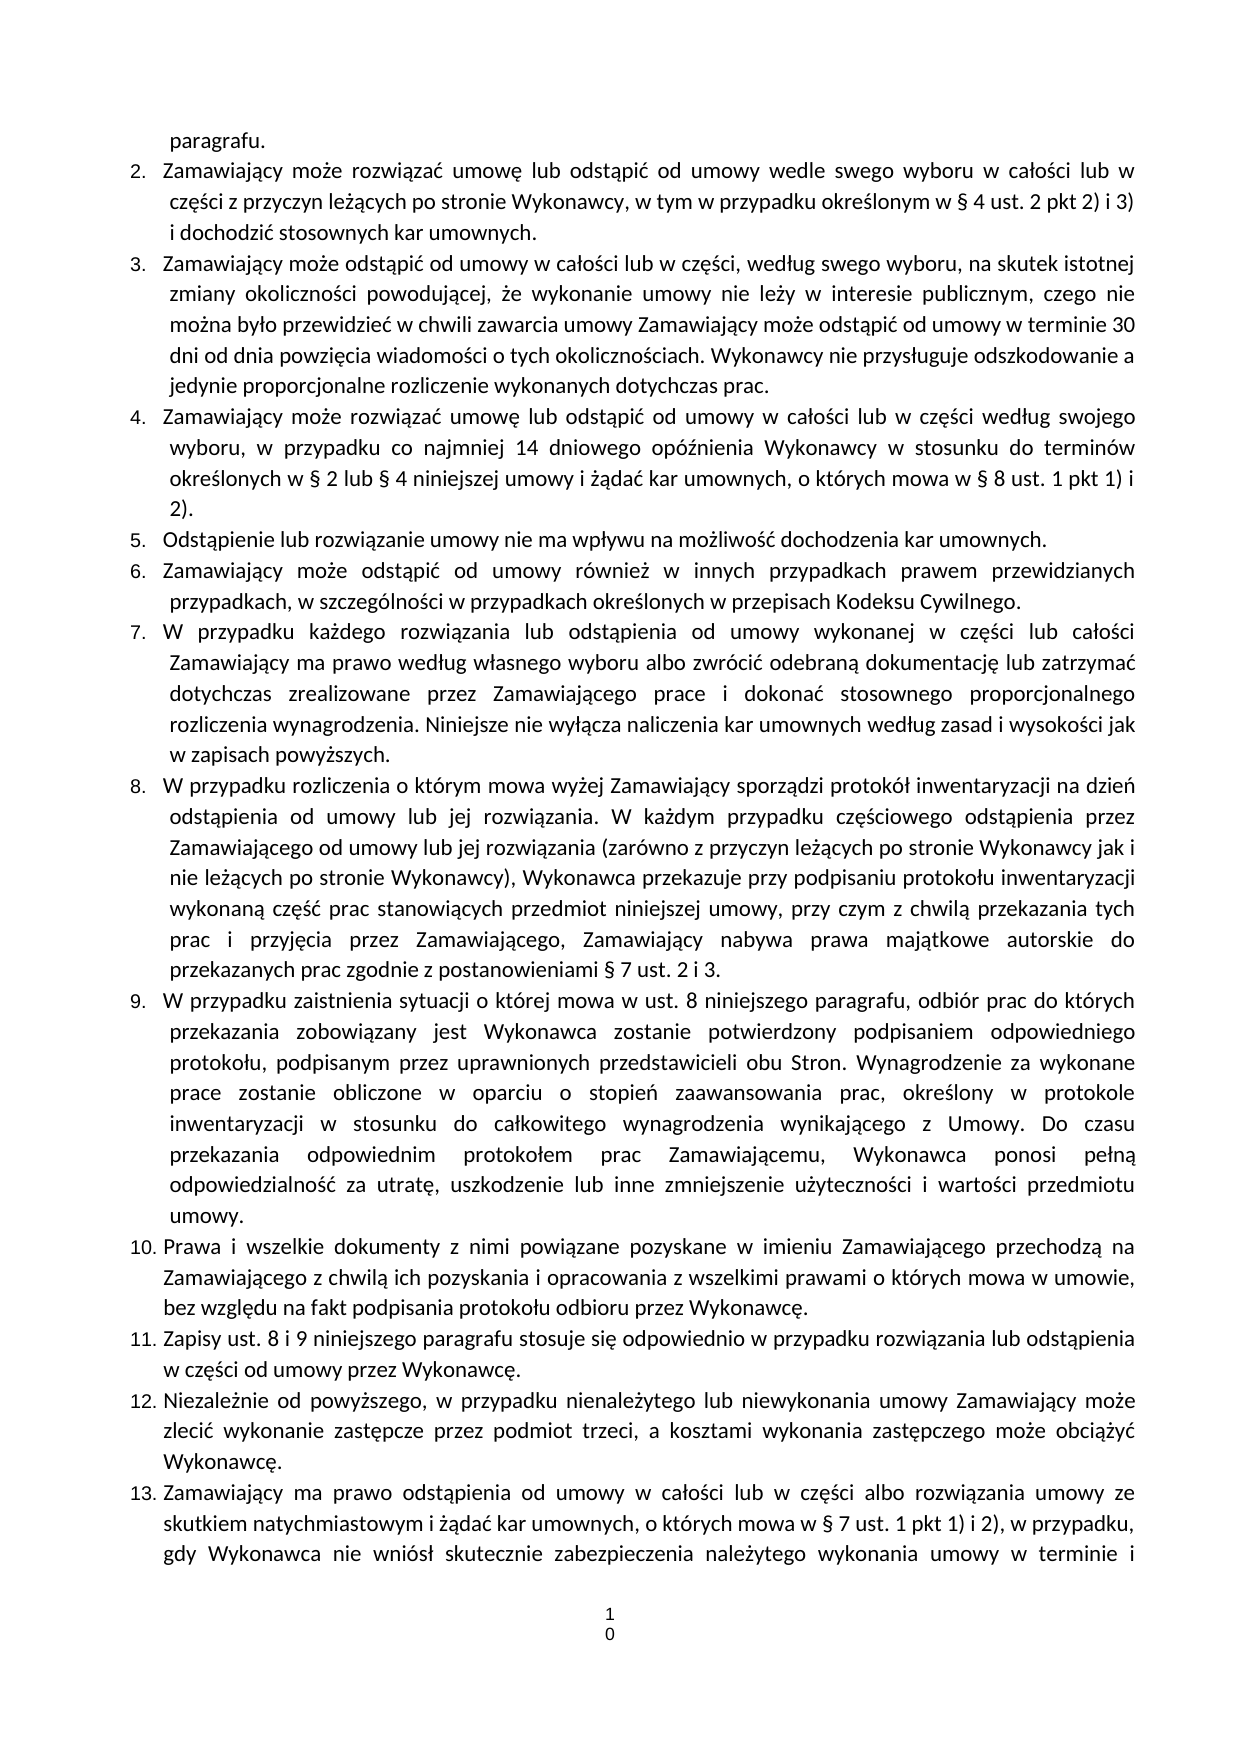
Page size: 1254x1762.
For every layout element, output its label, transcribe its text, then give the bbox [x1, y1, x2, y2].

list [130, 126, 1137, 154]
list W przypadku rozliczenia o którym mowa wyżej Zamawiający sporządzi protokół inwentaryzacji na dzień odstąpienia od umowy lub jej rozwiązania. W każdym przypadku częściowego odstąpienia przez Zamawiającego od umowy lub jej rozwiązania (zarówno z przyczyn leżących po stronie Wykonawcy jak i nie leżących po stronie Wykonawcy), Wykonawca przekazuje przy podpisaniu protokołu inwentaryzacji wykonaną część prac stanowiących przedmiot niniejszej umowy, przy czym z chwilą przekazania tych prac i przyjęcia przez Zamawiającego, Zamawiający nabywa prawa majątkowe autorskie do przekazanych prac zgodnie z postanowieniami § 7 ust. 2 i 3. [130, 771, 1137, 983]
list Niezależnie od powyższego, w przypadku nienależytego lub niewykonania umowy Zamawiający może zlecić wykonanie zastępcze przez podmiot trzeci, a kosztami wykonania zastępczego może obciążyć Wykonawcę. [130, 1386, 1137, 1475]
list Zamawiający może odstąpić od umowy w całości lub w części, według swego wyboru, na skutek istotnej zmiany okoliczności powodującej, że wykonanie umowy nie leży w interesie publicznym, czego nie można było przewidzieć w chwili zawarcia umowy Zamawiający może odstąpić od umowy w terminie 30 dni od dnia powzięcia wiadomości o tych okolicznościach. Wykonawcy nie przysługuje odszkodowanie a jedynie proporcjonalne rozliczenie wykonanych dotychczas prac. [130, 249, 1137, 400]
list Zamawiający może rozwiązać umowę lub odstąpić od umowy w całości lub w części według swojego wyboru, w przypadku co najmniej 14 dniowego opóźnienia Wykonawcy w stosunku do terminów określonych w § 2 lub § 4 niniejszej umowy i żądać kar umownych, o których mowa w § 8 ust. 1 pkt 1) i 2). [130, 402, 1137, 523]
list Zapisy ust. 8 i 9 niniejszego paragrafu stosuje się odpowiednio w przypadku rozwiązania lub odstąpienia w części od umowy przez Wykonawcę. [130, 1324, 1137, 1383]
list W przypadku zaistnienia sytuacji o której mowa w ust. 8 niniejszego paragrafu, odbiór prac do których przekazania zobowiązany jest Wykonawca zostanie potwierdzony podpisaniem odpowiedniego protokołu, podpisanym przez uprawnionych przedstawicieli obu Stron. Wynagrodzenie za wykonane prace zostanie obliczone w oparciu o stopień zaawansowania prac, określony w protokole inwentaryzacji w stosunku do całkowitego wynagrodzenia wynikającego z Umowy. Do czasu przekazania odpowiednim protokołem prac Zamawiającemu, Wykonawca ponosi pełną odpowiedzialność za utratę, uszkodzenie lub inne zmniejszenie użyteczności i wartości przedmiotu umowy. [130, 986, 1137, 1229]
list Prawa i wszelkie dokumenty z nimi powiązane pozyskane w imieniu Zamawiającego przechodzą na Zamawiającego z chwilą ich pozyskania i opracowania z wszelkimi prawami o których mowa w umowie, bez względu na fakt podpisania protokołu odbioru przez Wykonawcę. [130, 1232, 1137, 1322]
list Zamawiający może rozwiązać umowę lub odstąpić od umowy wedle swego wyboru w całości lub w części z przyczyn leżących po stronie Wykonawcy, w tym w przypadku określonym w § 4 ust. 2 pkt 2) i 3) i dochodzić stosownych kar umownych. [130, 157, 1137, 246]
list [130, 1478, 1137, 1567]
list W przypadku każdego rozwiązania lub odstąpienia od umowy wykonanej w części lub całości Zamawiający ma prawo według własnego wyboru albo zwrócić odebraną dokumentację lub zatrzymać dotychczas zrealizowane przez Zamawiającego prace i dokonać stosownego proporcjonalnego rozliczenia wynagrodzenia. Niniejsze nie wyłącza naliczenia kar umownych według zasad i wysokości jak w zapisach powyższych. [130, 617, 1137, 768]
list Odstąpienie lub rozwiązanie umowy nie ma wpływu na możliwość dochodzenia kar umownych. [130, 525, 1137, 553]
list Zamawiający może odstąpić od umowy również w innych przypadkach prawem przewidzianych przypadkach, w szczególności w przypadkach określonych w przepisach Kodeksu Cywilnego. [130, 556, 1137, 615]
